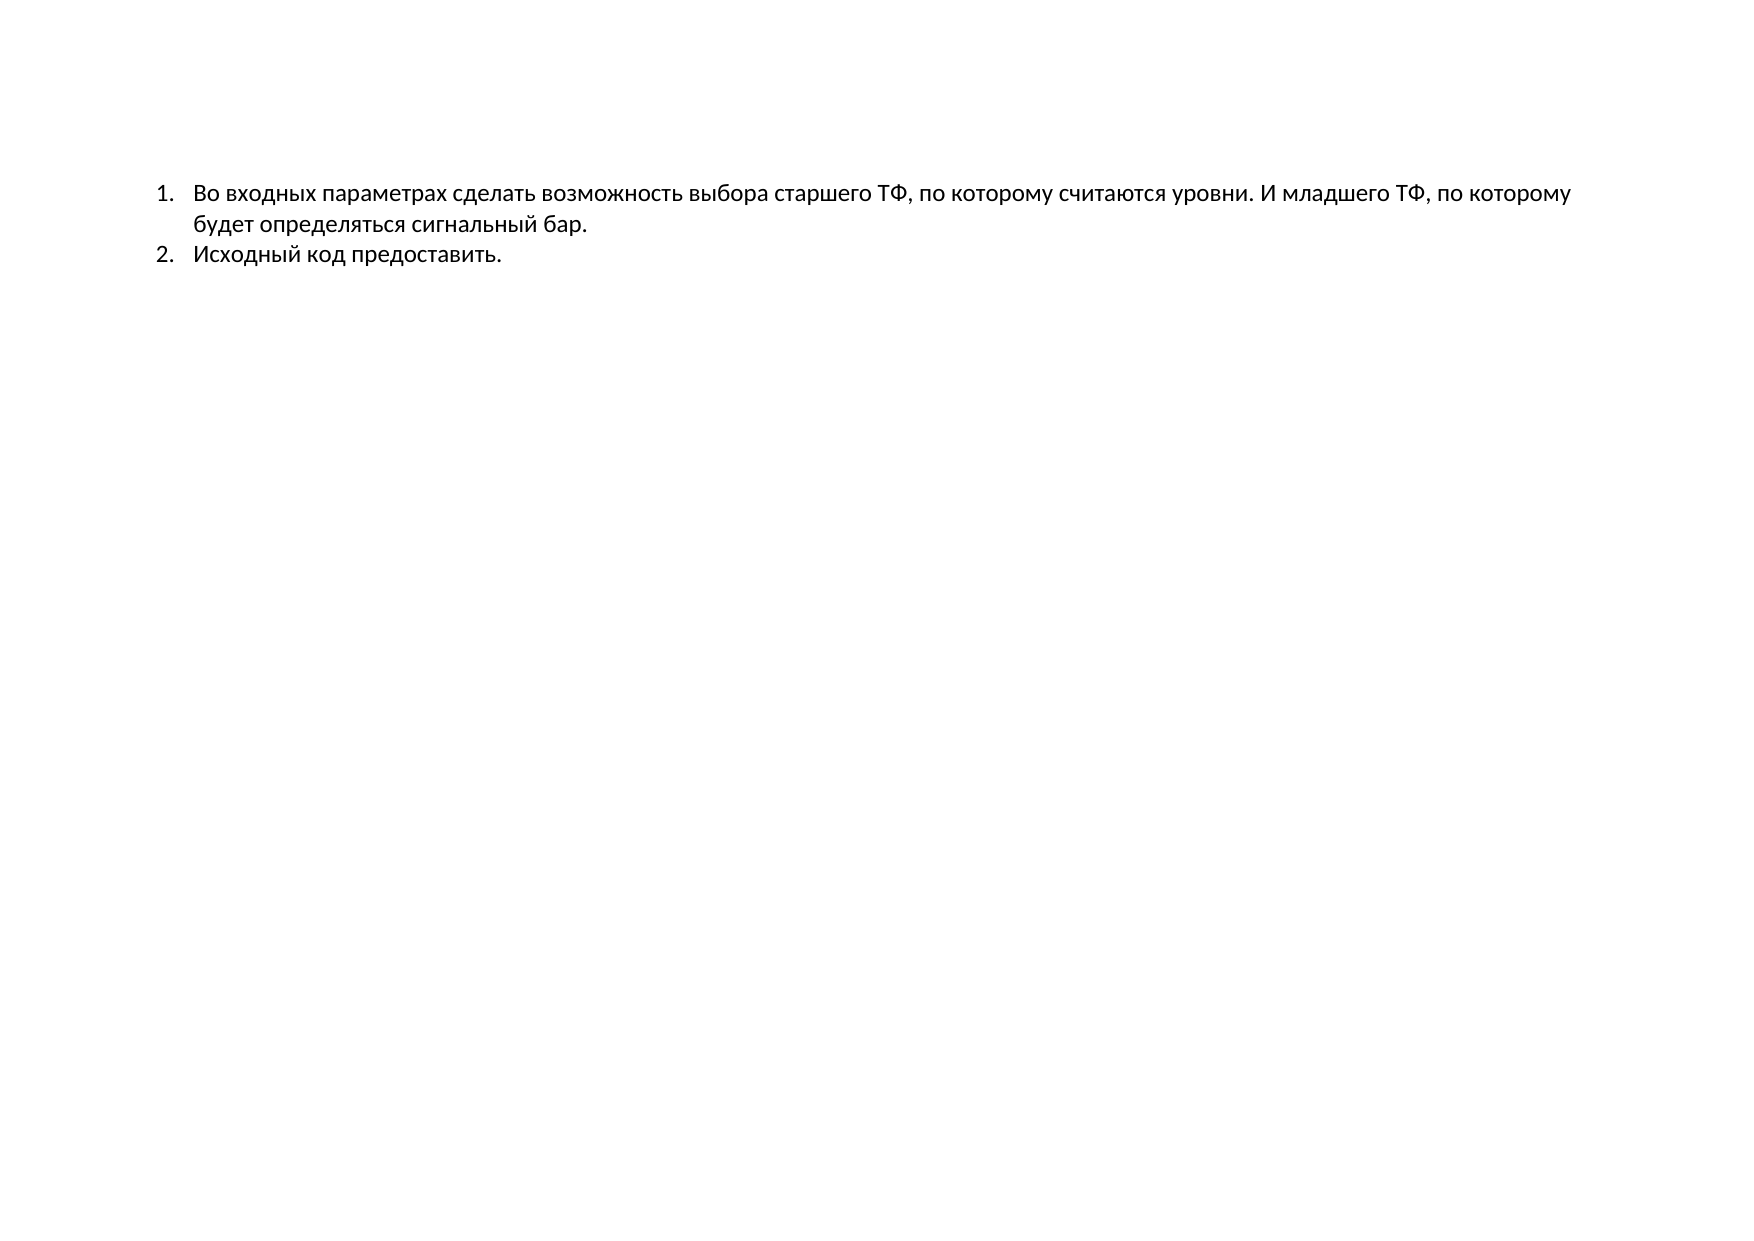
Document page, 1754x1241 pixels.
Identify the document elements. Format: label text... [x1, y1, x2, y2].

list Во входных параметрах сделать возможность выбора старшего ТФ, по которому считаются уровни. И младшего ТФ, по которому будет определяться сигнальный бар. [156, 177, 1636, 238]
list Исходный код предоставить. [156, 238, 1636, 269]
